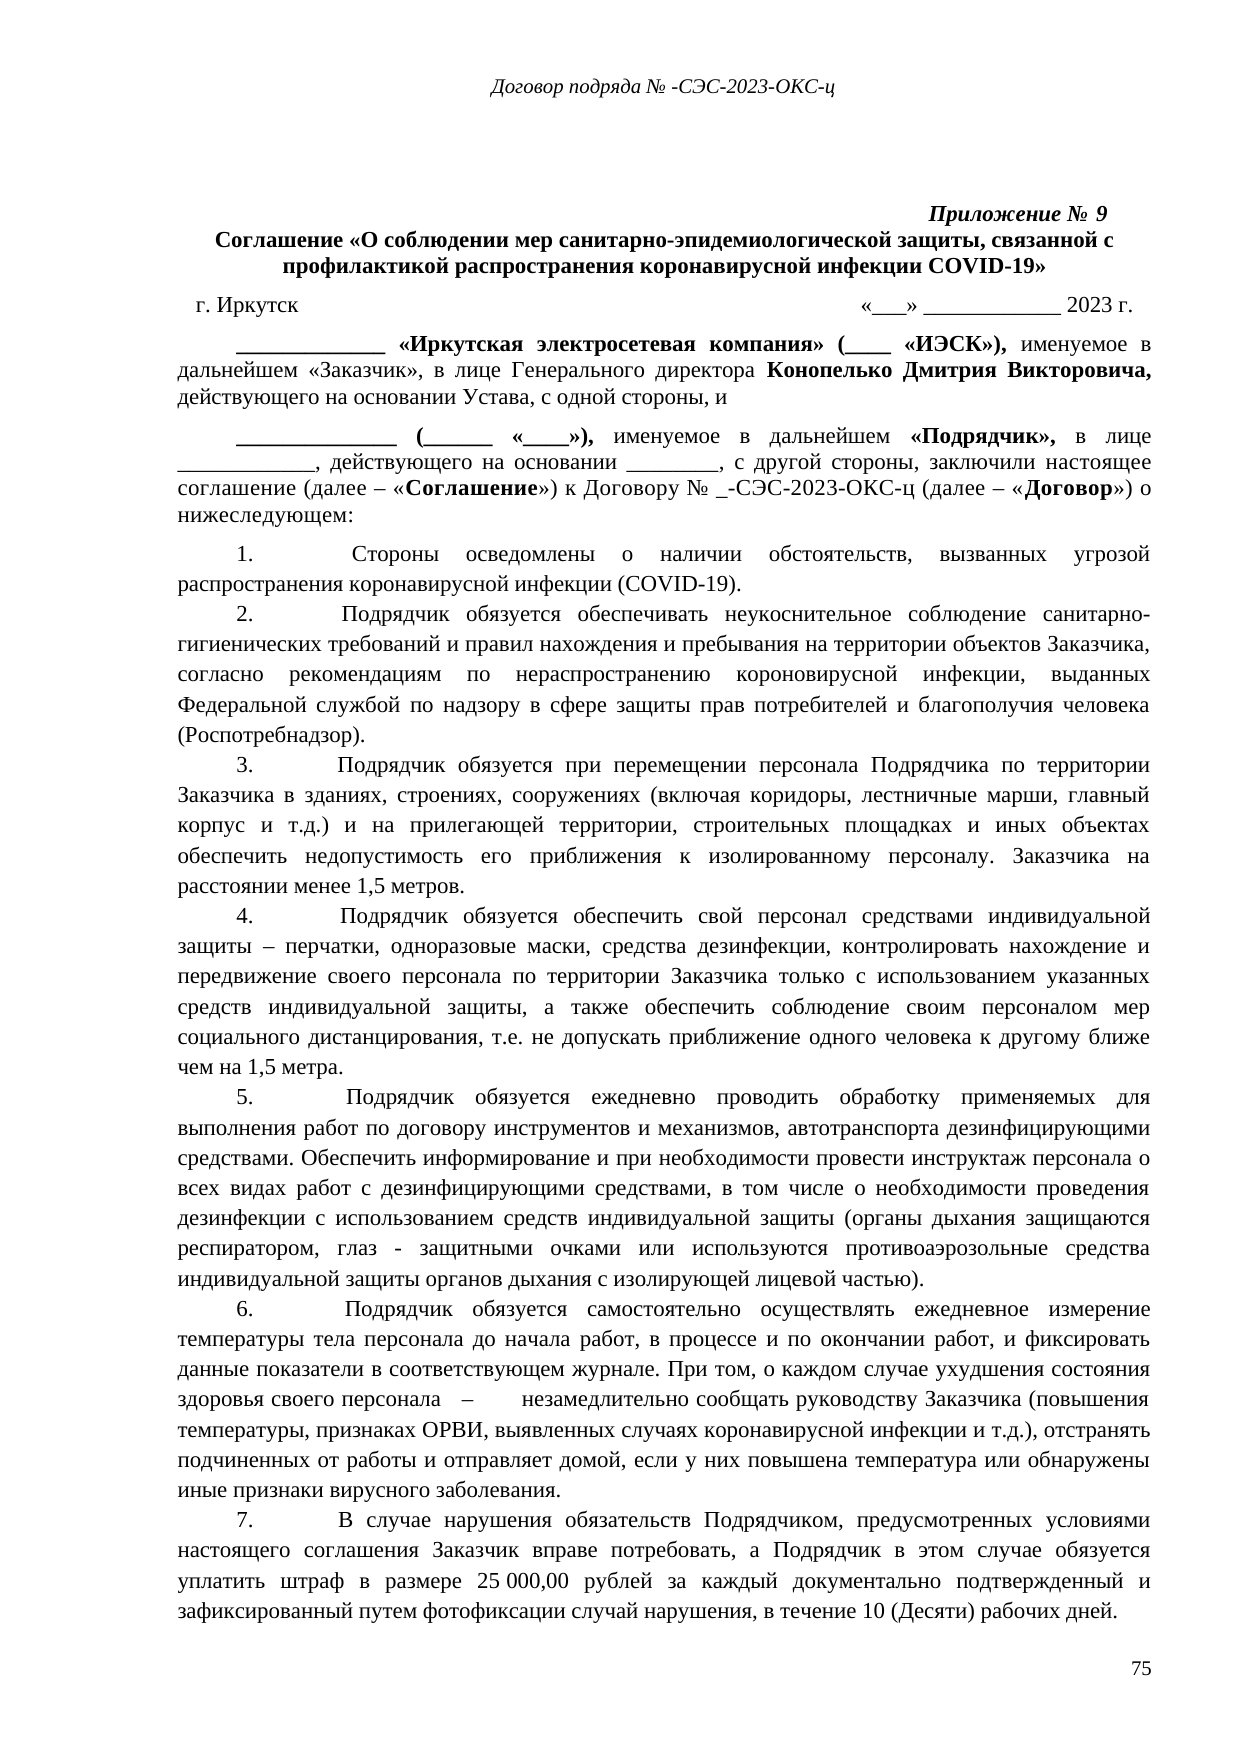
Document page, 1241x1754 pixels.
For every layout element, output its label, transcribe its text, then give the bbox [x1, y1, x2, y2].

list Подрядчик обязуется обеспечивать неукоснительное соблюдение санитарно-гигиенических требований и правил нахождения и пребывания на территории объектов Заказчика, согласно рекомендациям по нераспространению короновирусной инфекции, выданных Федеральной службой по надзору в сфере защиты прав потребителей и благополучия человека (Роспотребнадзор). [177, 600, 1152, 747]
list Подрядчик обязуется самостоятельно осуществлять ежедневное измерение температуры тела персонала до начала работ, в процессе и по окончании работ, и фиксировать данные показатели в соответствующем журнале. При том, о каждом случае ухудшения состояния здоровья своего персонала – незамедлительно сообщать руководству Заказчика (повышения температуры, признаках ОРВИ, выявленных случаях коронавирусной инфекции и т.д.), отстранять подчиненных от работы и отправляет домой, если у них повышена температура или обнаружены иные признаки вирусного заболевания. [177, 1295, 1152, 1502]
text г. Иркутск «___» ____________ 2023 г. [177, 291, 1152, 318]
list Стороны осведомлены о наличии обстоятельств, вызванных угрозой распространения коронавирусной инфекции (COVID-19). [177, 539, 1152, 596]
list Подрядчик обязуется обеспечить свой персонал средствами индивидуальной защиты – перчатки, одноразовые маски, средства дезинфекции, контролировать нахождение и передвижение своего персонала по территории Заказчика только с использованием указанных средств индивидуальной защиты, а также обеспечить соблюдение своим персоналом мер социального дистанцирования, т.е. не допускать приближение одного человека к другому ближе чем на 1,5 метра. [177, 902, 1152, 1079]
list Приложение № 9 Соглашение «О соблюдении мер санитарно-эпидемиологической защиты, связанной с профилактикой распространения коронавирусной инфекции COVID-19» [177, 200, 1152, 279]
list Подрядчик обязуется при перемещении персонала Подрядчика по территории Заказчика в зданиях, строениях, сооружениях (включая коридоры, лестничные марши, главный корпус и т.д.) и на прилегающей территории, строительных площадках и иных объектах обеспечить недопустимость его приближения к изолированному персоналу. Заказчика на расстоянии менее 1,5 метров. [177, 751, 1152, 898]
list В случае нарушения обязательств Подрядчиком, предусмотренных условиями настоящего соглашения Заказчик вправе потребовать, а Подрядчик в этом случае обязуется уплатить штраф в размере 25 000,00 рублей за каждый документально подтвержденный и зафиксированный путем фотофиксации случай нарушения, в течение 10 (Десяти) рабочих дней. [177, 1506, 1152, 1623]
text _____________ «Иркутская электросетевая компания» (____ «ИЭСК»), именуемое в дальнейшем «Заказчик», в лице Генерального директора Конопелько Дмитрия Викторовича, действующего на основании Устава, с одной стороны, и [177, 330, 1152, 409]
list Подрядчик обязуется ежедневно проводить обработку применяемых для выполнения работ по договору инструментов и механизмов, автотранспорта дезинфицирующими средствами. Обеспечить информирование и при необходимости провести инструктаж персонала о всех видах работ с дезинфицирующими средствами, в том числе о необходимости проведения дезинфекции с использованием средств индивидуальной защиты (органы дыхания защищаются респиратором, глаз - защитными очками или используются противоаэрозольные средства индивидуальной защиты органов дыхания с изолирующей лицевой частью). [177, 1083, 1152, 1291]
text ______________ (______ «____»), именуемое в дальнейшем «Подрядчик», в лице ____________, действующего на основании ________, с другой стороны, заключили настоящее соглашение (далее – «Соглашение») к Договору № _-СЭС-2023-ОКС-ц (далее – «Договор») о нижеследующем: [177, 422, 1152, 527]
